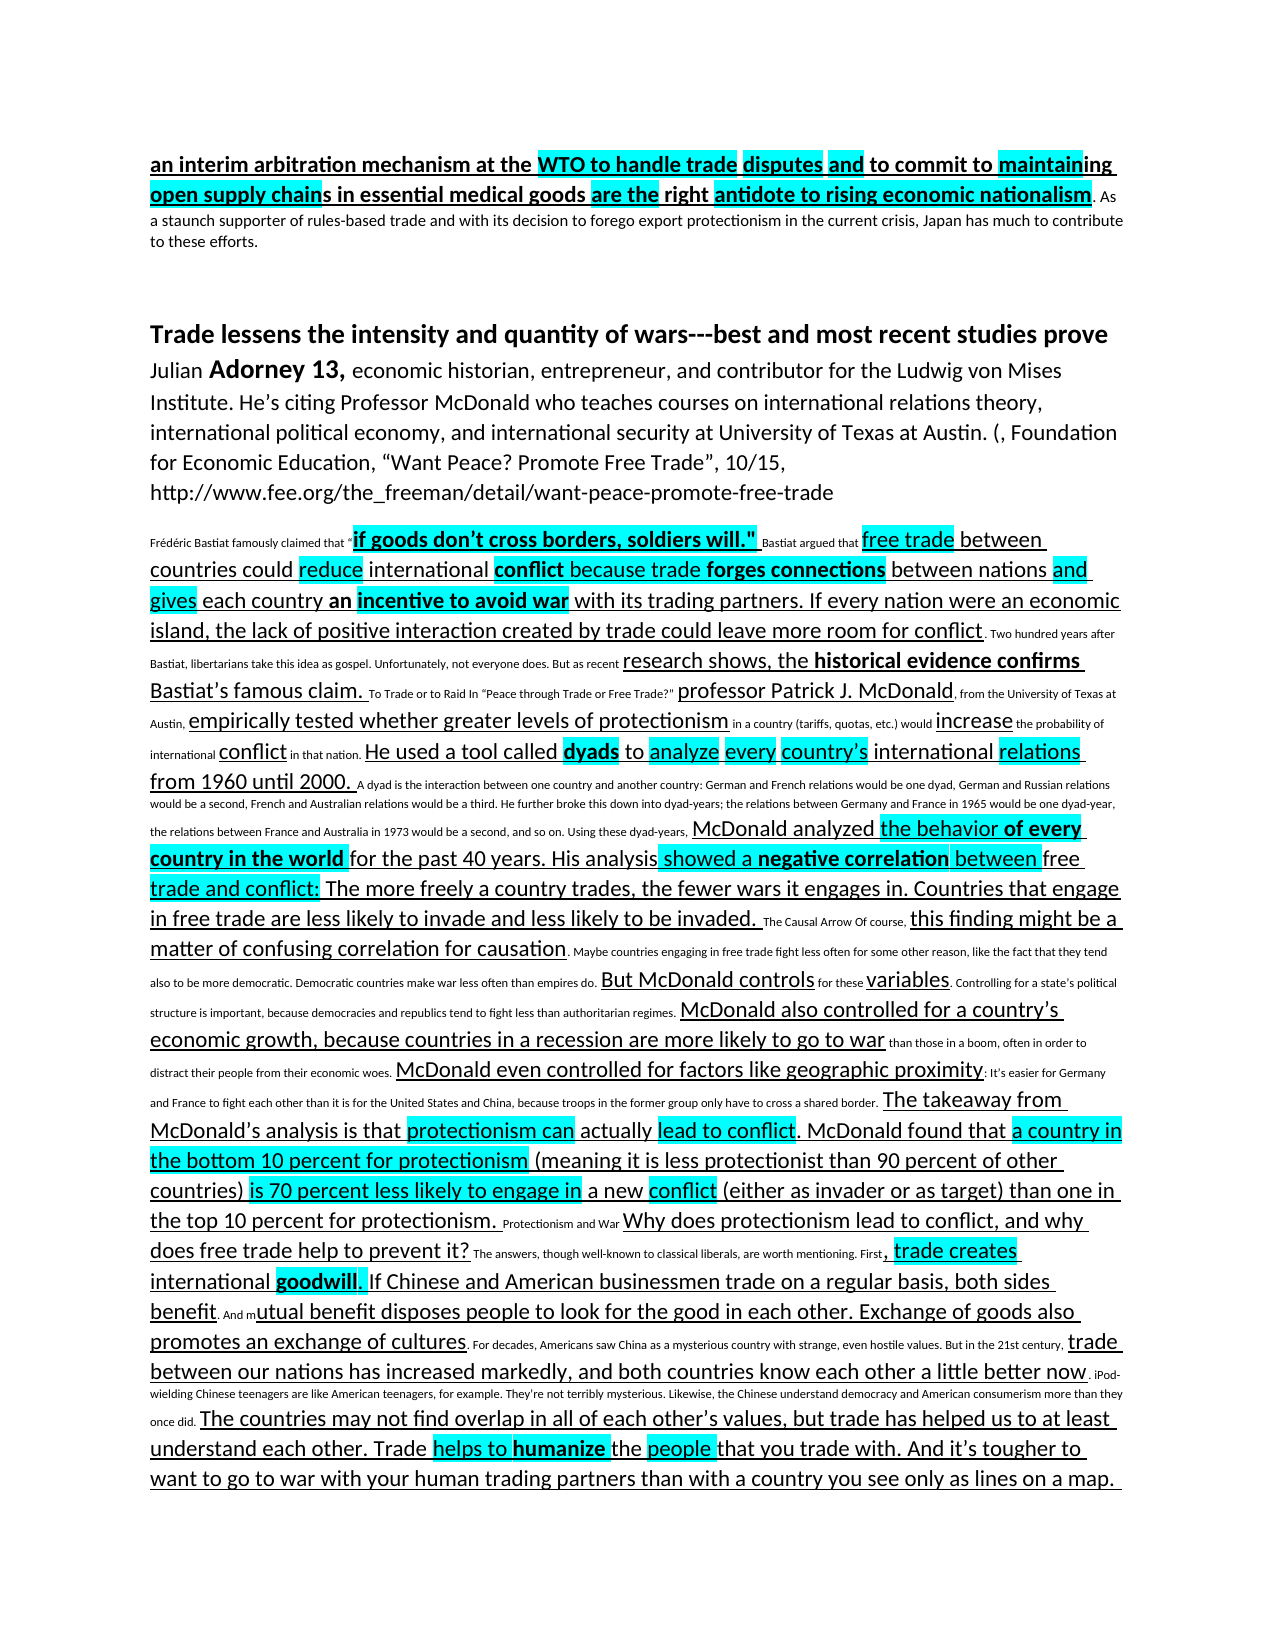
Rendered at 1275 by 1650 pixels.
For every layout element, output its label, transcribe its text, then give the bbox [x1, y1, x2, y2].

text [150, 525, 1125, 1493]
text Julian Adorney 13, economic historian, entrepreneur, and contributor for the Ludwig von Mises Institute. He’s citing Professor McDonald who teaches courses on international relations theory, international political economy, and international security at University of Texas at Austin. (, Foundation for Economic Education, “Want Peace? Promote Free Trade”, 10/15, http://www.fee.org/the_freeman/detail/want-peace-promote-free-trade [150, 353, 1125, 507]
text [150, 150, 1125, 252]
subtitle Trade lessens the intensity and quantity of wars---best and most recent studies prove [150, 317, 1125, 350]
